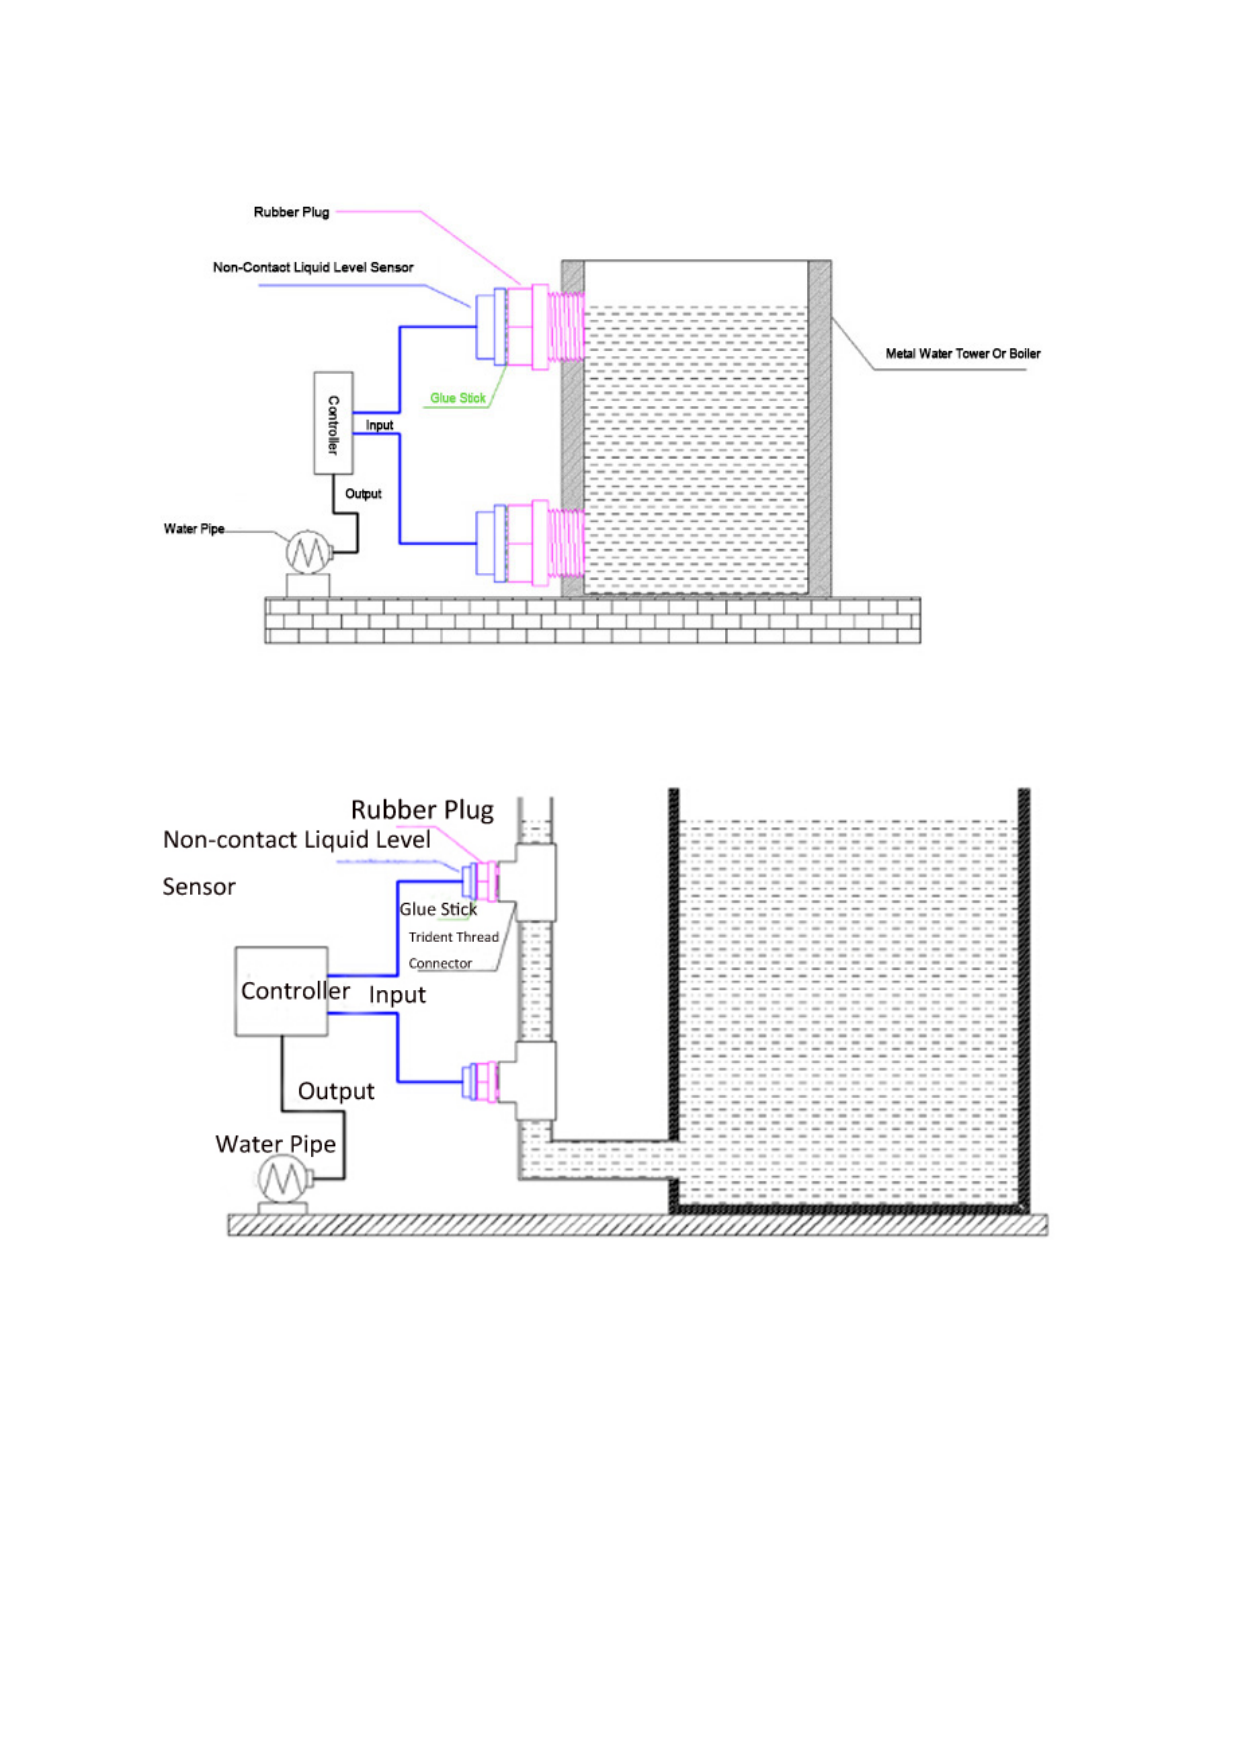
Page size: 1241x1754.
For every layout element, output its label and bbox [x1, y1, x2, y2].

picture [150, 755, 1091, 1258]
picture [150, 150, 1091, 727]
